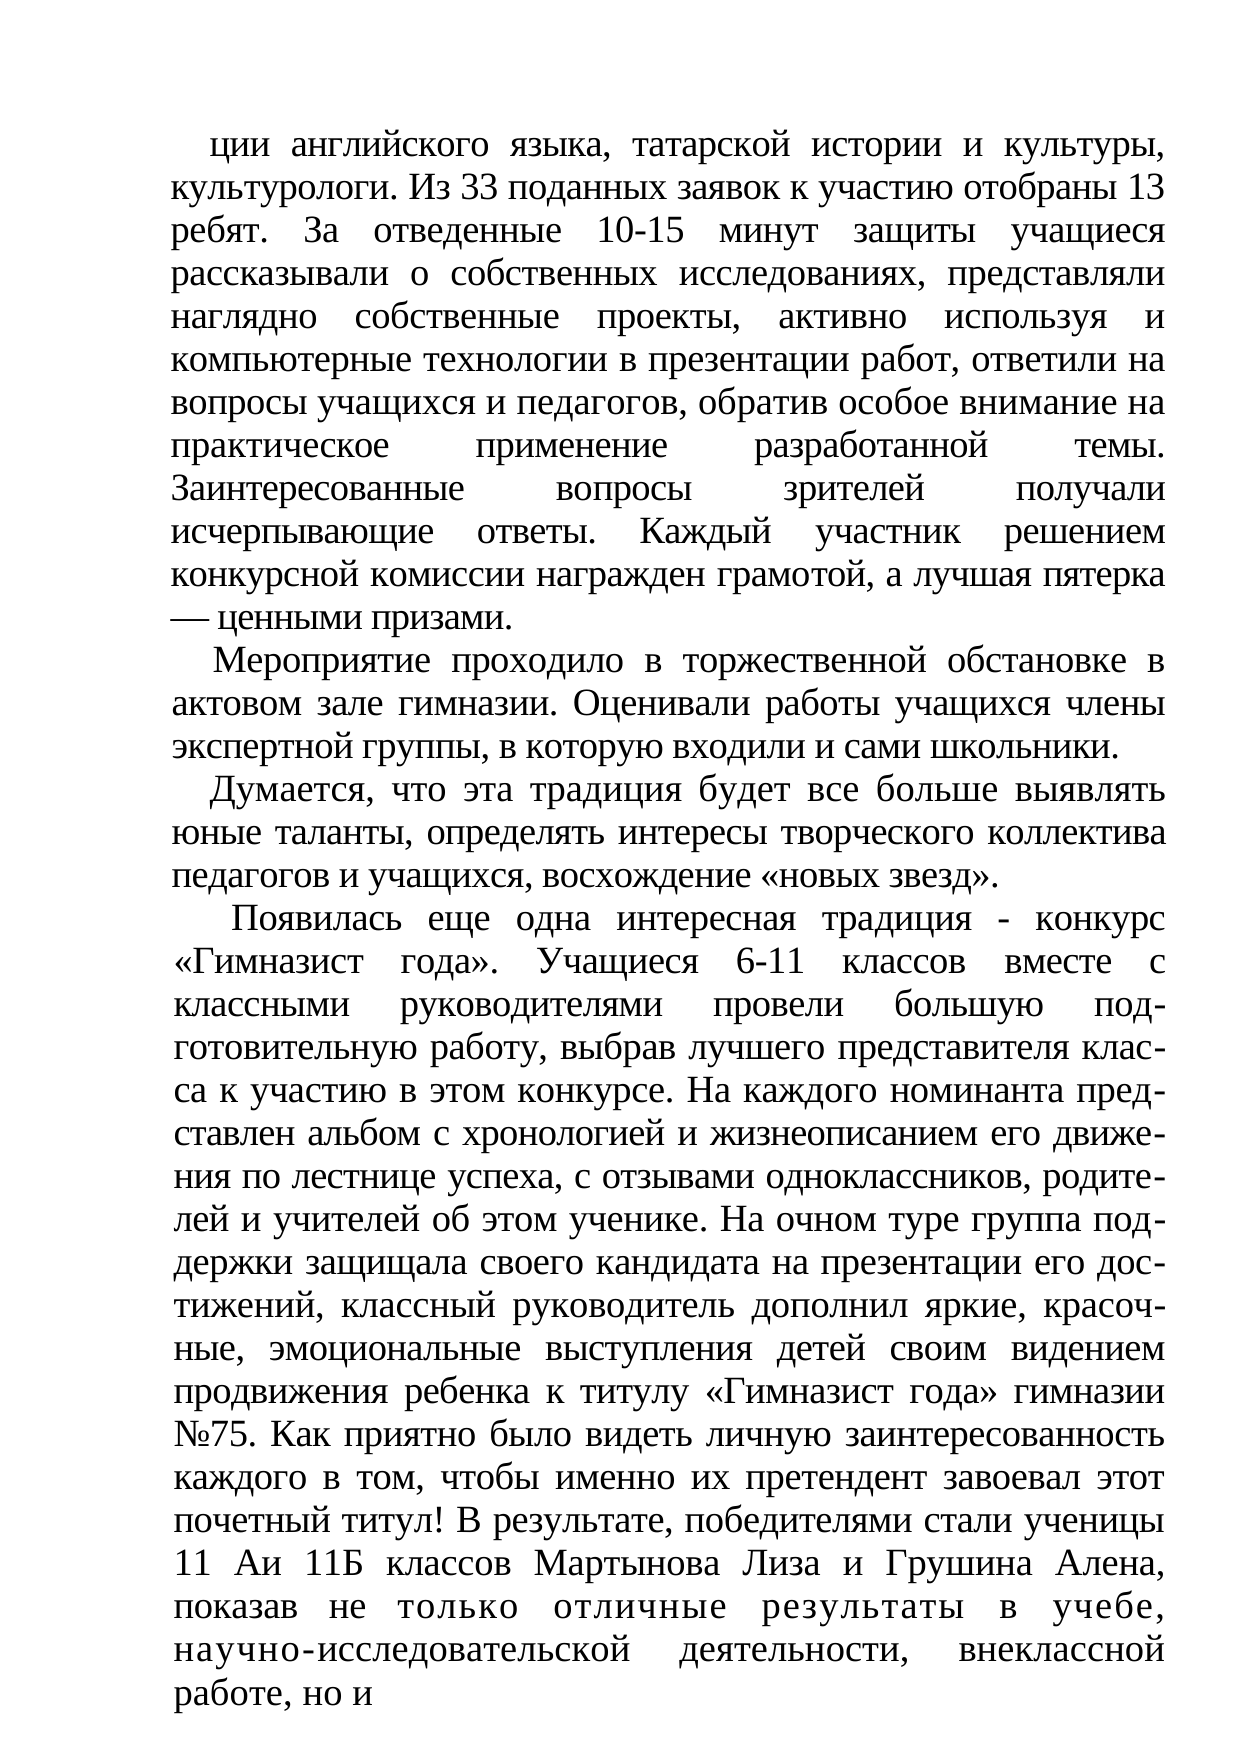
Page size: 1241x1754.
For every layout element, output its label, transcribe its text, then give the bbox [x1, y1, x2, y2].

text Появилась еще одна интересная традиция - конкурс «Гимназист года». Учащиеся 6-11 классов вместе с классными руководителями провели большую подготовительную работу, выбрав лучшего представителя класса к участию в этом конкурсе. На каждого номинанта представлен альбом с хронологией и жизнеописанием его движения по лестнице успеха, с отзывами одноклассников, родителей и учителей об этом ученике. На очном туре группа поддержки защищала своего кандидата на презентации его достижений, классный руководитель дополнил яркие, красочные, эмоциональные выступления детей своим видением продвижения ребенка к титулу «Гимназист года» гимназии №75. Как приятно было видеть личную заинтересованность каждого в том, чтобы именно их претендент завоевал этот почетный титул! В результате, победителями стали ученицы 11 Аи 11Б классов Мартынова Лиза и Грушина Алена, показав не только отличные результаты в учебе, научно-исследовательской деятельности, внеклассной работе, но и [173, 896, 1166, 1713]
text ции английского языка, татарской истории и культуры, культурологи. Из 33 поданных заявок к участию отобраны 13 ребят. За отведенные 10-15 минут защиты учащиеся рассказывали о собственных исследованиях, представляли наглядно собственные проекты, активно используя и компьютерные технологии в презентации работ, ответили на вопросы учащихся и педагогов, обратив особое внимание на практическое применение разработанной темы. Заинтересованные вопросы зрителей получали исчерпывающие ответы. Каждый участник решением конкурсной комиссии награжден грамотой, а лучшая пятерка— ценными призами. [170, 122, 1166, 638]
text Мероприятие проходило в торжественной обстановке в актовом зале гимназии. Оценивали работы учащихся члены экспертной группы, в которую входили и сами школьники. [171, 638, 1166, 767]
text Думается, что эта традиция будет все больше выявлять юные таланты, определять интересы творческого коллектива педагогов и учащихся, восхождение «новых звезд». [171, 767, 1167, 896]
